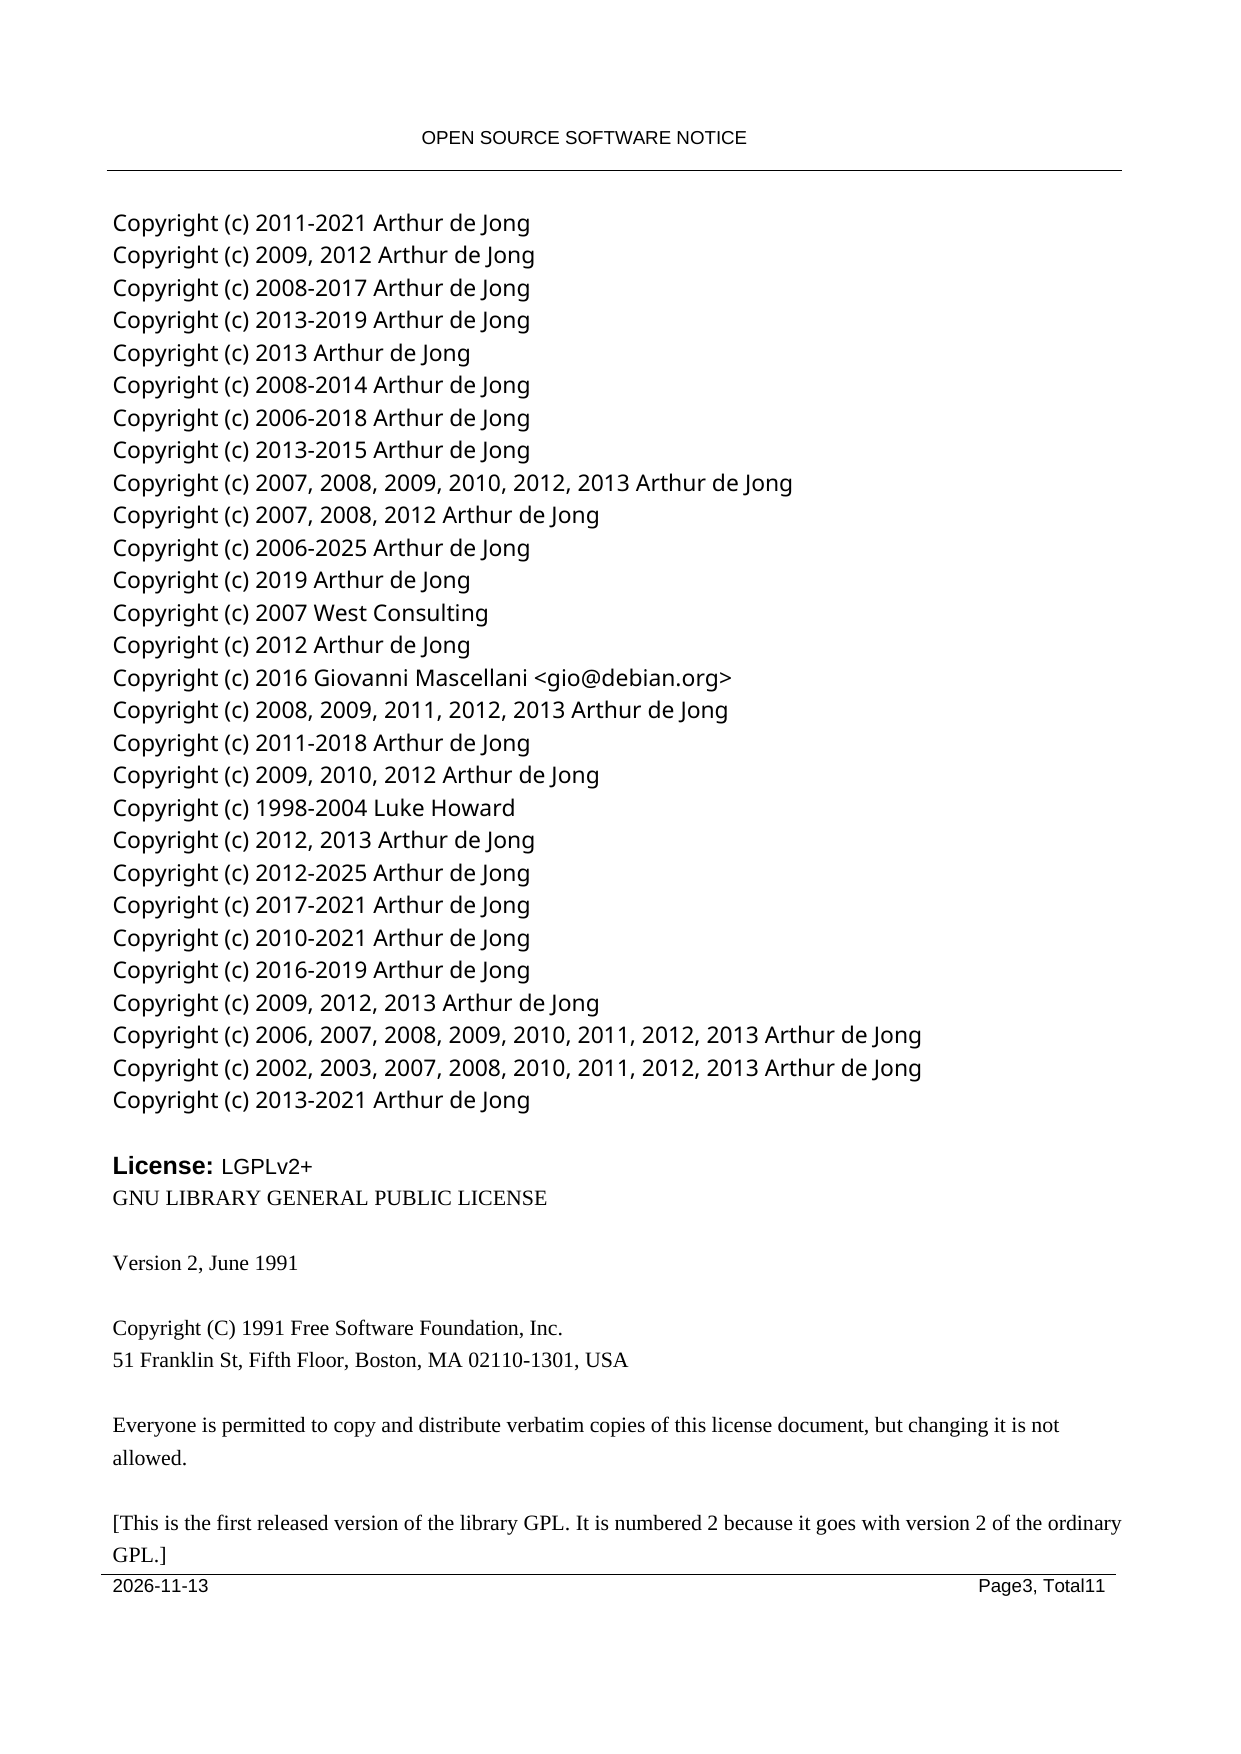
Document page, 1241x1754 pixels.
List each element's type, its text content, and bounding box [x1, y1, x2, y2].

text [112, 206, 1128, 1149]
text License: LGPLv2+ [112, 1149, 1128, 1181]
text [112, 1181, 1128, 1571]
